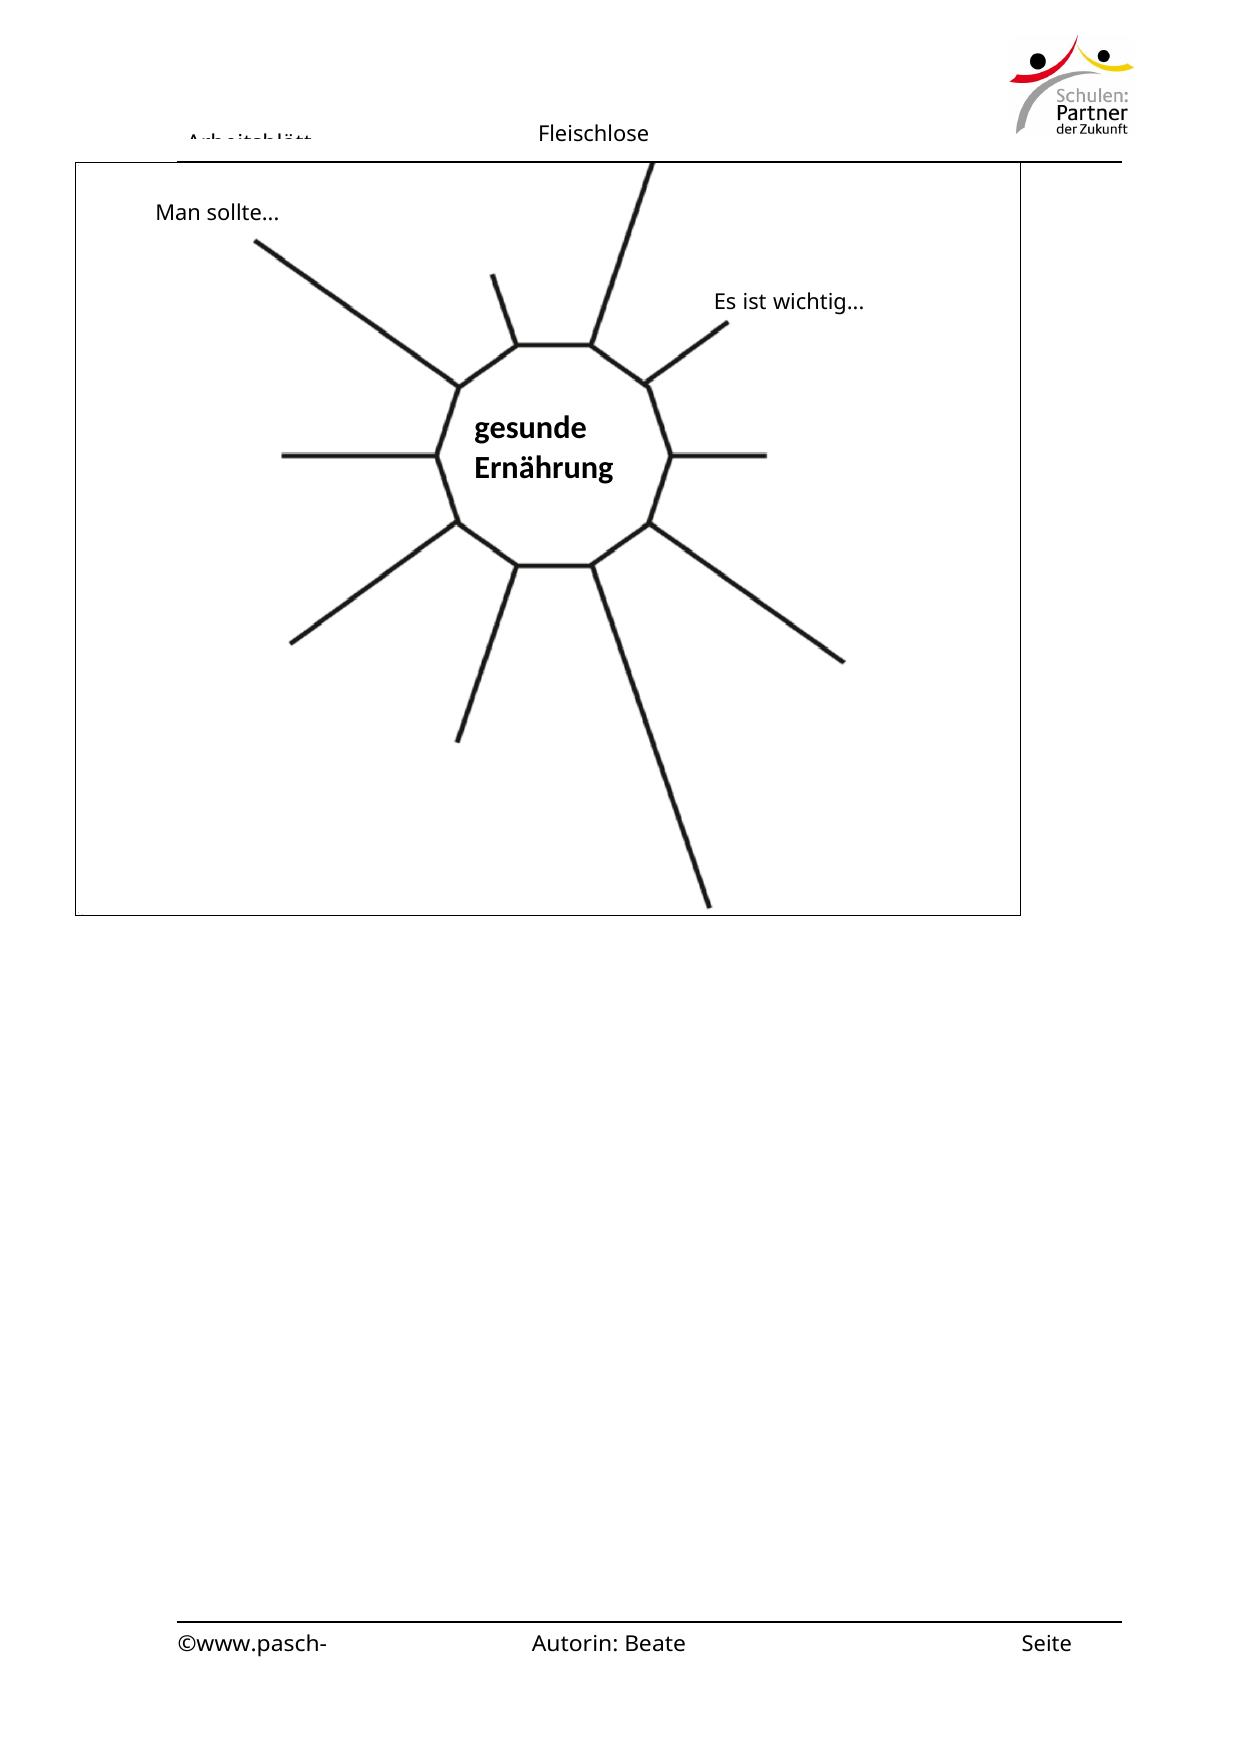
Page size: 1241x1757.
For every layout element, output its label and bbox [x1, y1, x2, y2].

picture [76, 163, 1020, 915]
picture [1009, 35, 1134, 134]
